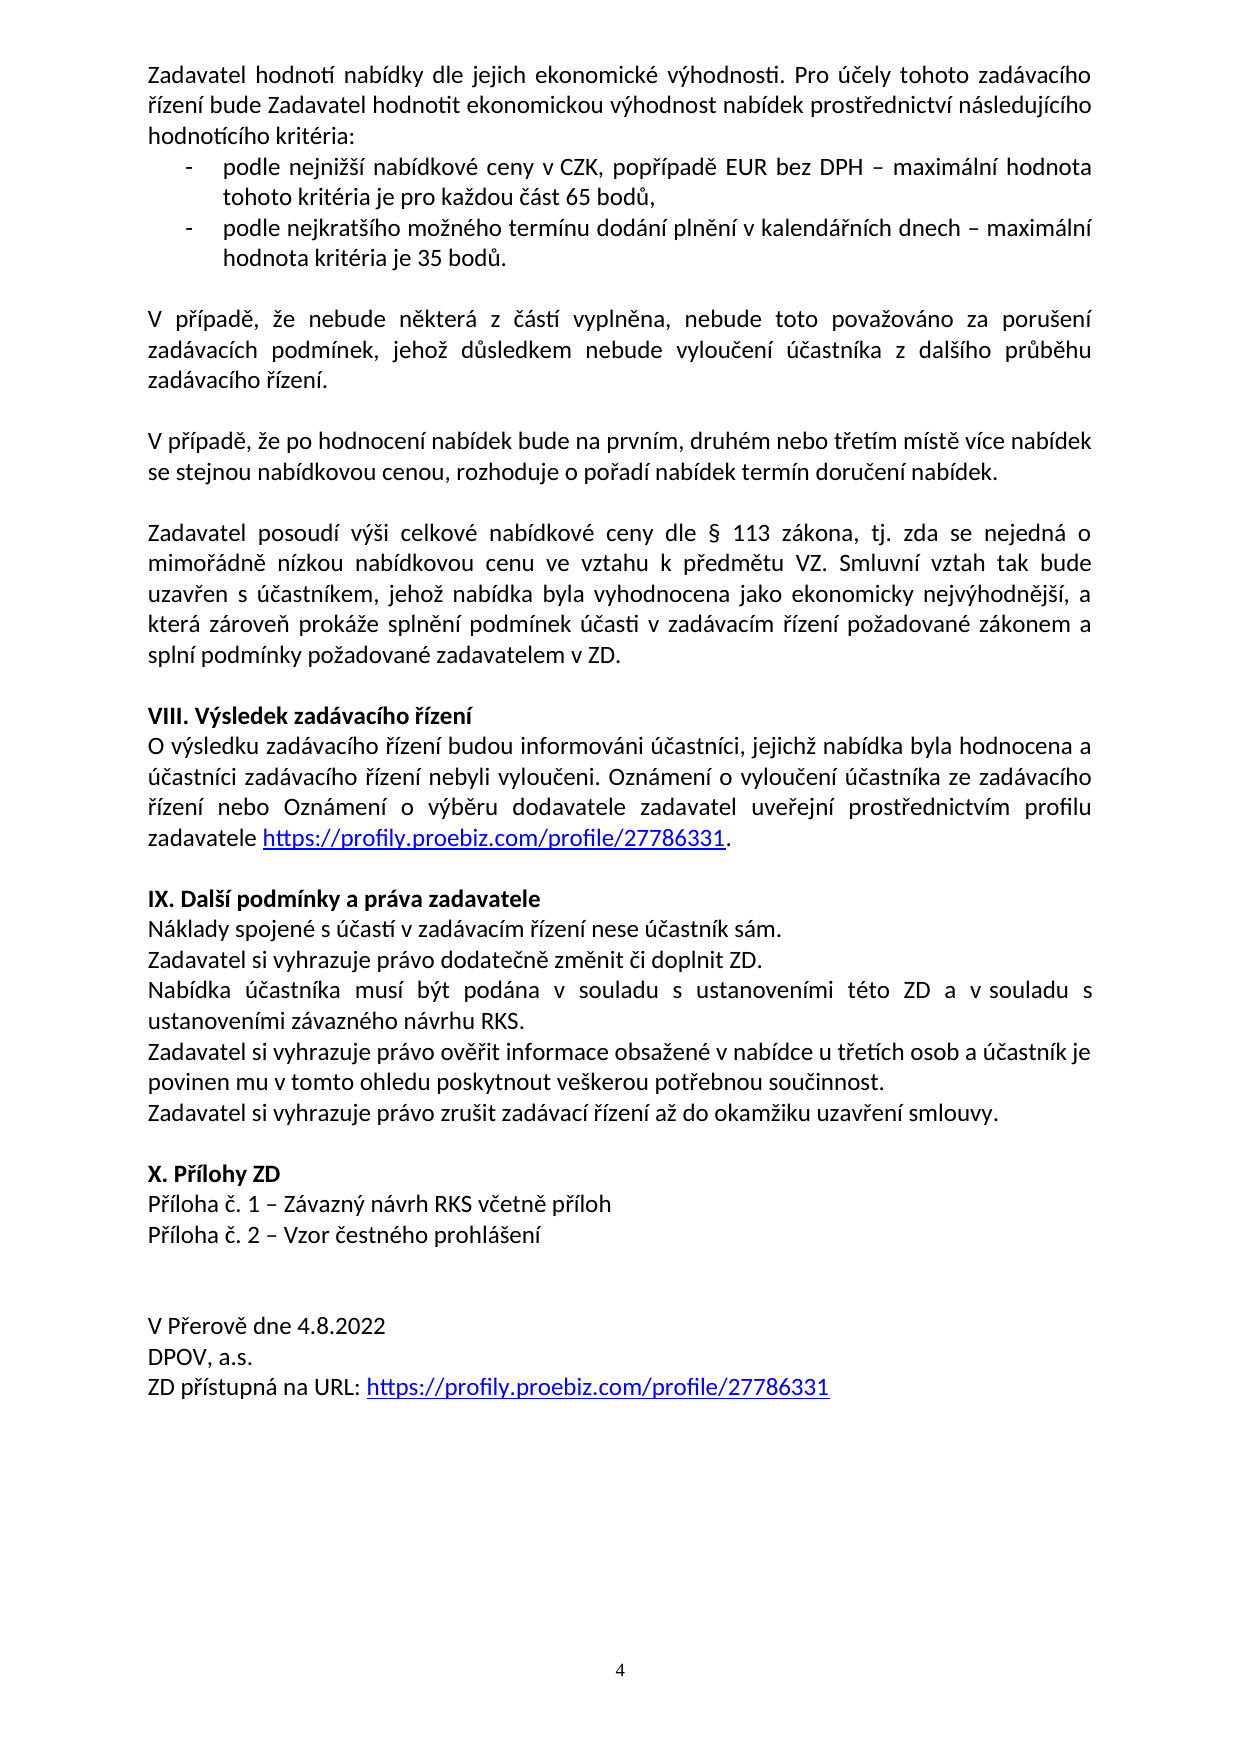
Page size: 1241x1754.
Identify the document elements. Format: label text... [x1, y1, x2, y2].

text IX. Další podmínky a práva zadavatele [148, 883, 1093, 914]
text Zadavatel posoudí výši celkové nabídkové ceny dle § 113 zákona, tj. zda se nejedná o mimořádně nízkou nabídkovou cenu ve vztahu k předmětu VZ. Smluvní vztah tak bude uzavřen s účastníkem, jehož nabídka byla vyhodnocena jako ekonomicky nejvýhodnější, a která zároveň prokáže splnění podmínek účasti v zadávacím řízení požadované zákonem a splní podmínky požadované zadavatelem v ZD. [148, 517, 1093, 669]
text Nabídka účastníka musí být podána v souladu s ustanoveními této ZD a v souladu s ustanoveními závazného návrhu RKS. [148, 975, 1093, 1036]
text X. Přílohy ZD [148, 1158, 1093, 1188]
text DPOV, a.s. [148, 1341, 1093, 1371]
list podle nejkratšího možného termínu dodání plnění v kalendářních dnech – maximální hodnota kritéria je 35 bodů. [185, 212, 1093, 273]
text O výsledku zadávacího řízení budou informováni účastníci, jejichž nabídka byla hodnocena a účastníci zadávacího řízení nebyli vyloučeni. Oznámení o vyloučení účastníka ze zadávacího řízení nebo Oznámení o výběru dodavatele zadavatel uveřejní prostřednictvím profilu zadavatele https://profily.proebiz.com/profile/27786331. [148, 731, 1093, 853]
text Příloha č. 1 – Závazný návrh RKS včetně příloh [148, 1188, 1093, 1219]
text VIII. Výsledek zadávacího řízení [148, 700, 1093, 731]
text Zadavatel hodnotí nabídky dle jejich ekonomické výhodnosti. Pro účely tohoto zadávacího řízení bude Zadavatel hodnotit ekonomickou výhodnost nabídek prostřednictví následujícího hodnotícího kritéria: [148, 59, 1093, 151]
text Zadavatel si vyhrazuje právo zrušit zadávací řízení až do okamžiku uzavření smlouvy. [148, 1097, 1093, 1127]
list podle nejnižší nabídkové ceny v CZK, popřípadě EUR bez DPH – maximální hodnota tohoto kritéria je pro každou část 65 bodů, [185, 151, 1093, 212]
text Zadavatel si vyhrazuje právo dodatečně změnit či doplnit ZD. [148, 944, 1093, 975]
text V Přerově dne 4.8.2022 [148, 1310, 1093, 1341]
text Příloha č. 2 – Vzor čestného prohlášení [148, 1219, 1093, 1249]
text V případě, že nebude některá z částí vyplněna, nebude toto považováno za porušení zadávacích podmínek, jehož důsledkem nebude vyloučení účastníka z dalšího průběhu zadávacího řízení. [148, 303, 1093, 395]
text Náklady spojené s účastí v zadávacím řízení nese účastník sám. [148, 914, 1093, 944]
text Zadavatel si vyhrazuje právo ověřit informace obsažené v nabídce u třetích osob a účastník je povinen mu v tomto ohledu poskytnout veškerou potřebnou součinnost. [148, 1036, 1093, 1097]
text V případě, že po hodnocení nabídek bude na prvním, druhém nebo třetím místě více nabídek se stejnou nabídkovou cenou, rozhoduje o pořadí nabídek termín doručení nabídek. [148, 425, 1093, 486]
text ZD přístupná na URL: https://profily.proebiz.com/profile/27786331 [148, 1371, 1093, 1402]
